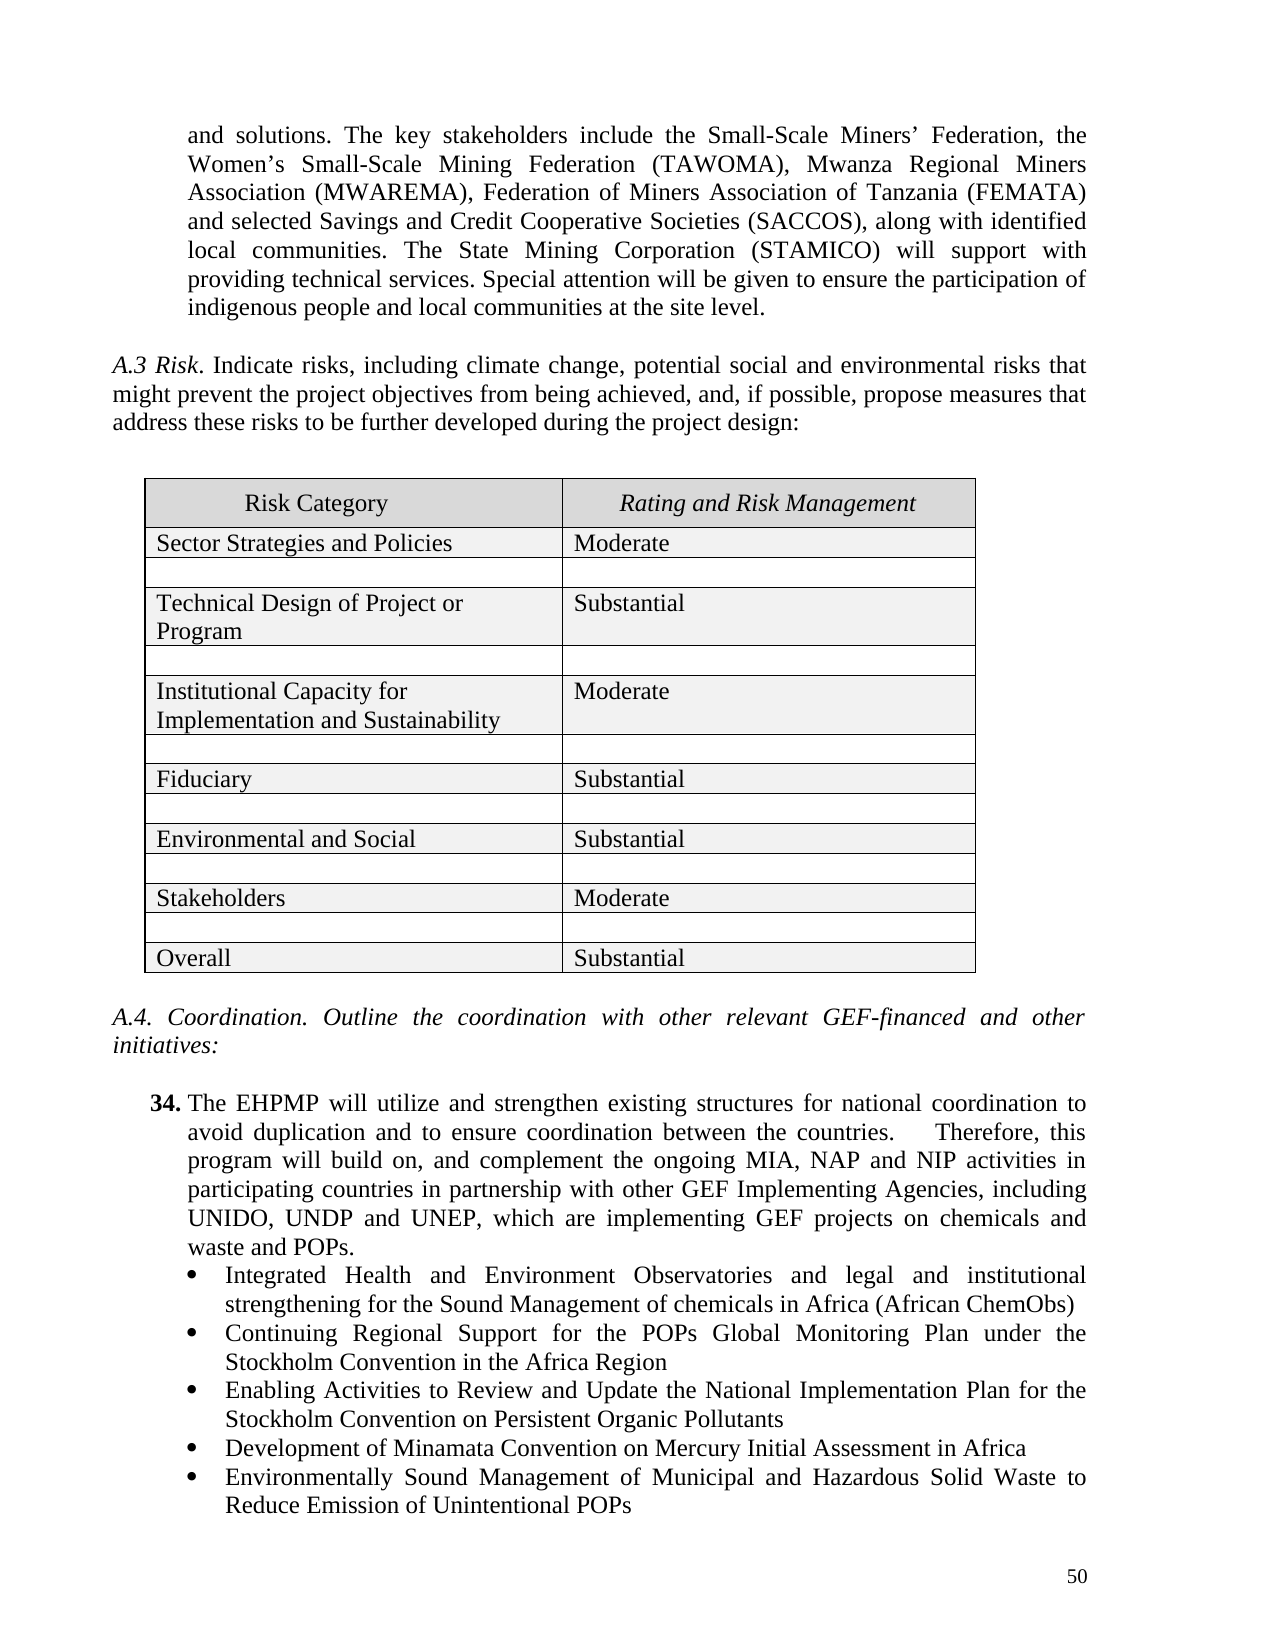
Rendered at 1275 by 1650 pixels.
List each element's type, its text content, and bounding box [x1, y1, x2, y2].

list Enabling Activities to Review and Update the National Implementation Plan for the Stockholm Convention on Persistent Organic Pollutants [187, 1376, 1087, 1433]
text A.3 Risk. Indicate risks, including climate change, potential social and environmental risks that might prevent the project objectives from being achieved, and, if possible, propose measures that address these risks to be further developed during the project design: [112, 350, 1087, 436]
list Continuing Regional Support for the POPs Global Monitoring Plan under the Stockholm Convention in the Africa Region [187, 1318, 1087, 1376]
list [150, 120, 1087, 321]
list Integrated Health and Environment Observatories and legal and institutional strengthening for the Sound Management of chemicals in Africa (African ChemObs) [187, 1261, 1087, 1318]
list Environmentally Sound Management of Municipal and Hazardous Solid Waste to Reduce Emission of Unintentional POPs [187, 1462, 1087, 1519]
table_header [133, 436, 987, 973]
text A.4. Coordination. Outline the coordination with other relevant GEF-financed and other initiatives: [112, 1002, 1087, 1059]
list Development of Minamata Convention on Mercury Initial Assessment in Africa [187, 1433, 1087, 1462]
list The EHPMP will utilize and strengthen existing structures for national coordination to avoid duplication and to ensure coordination between the countries. Therefore, this program will build on, and complement the ongoing MIA, NAP and NIP activities in participating countries in partnership with other GEF Implementing Agencies, including UNIDO, UNDP and UNEP, which are implementing GEF projects on chemicals and waste and POPs. [150, 1088, 1087, 1261]
